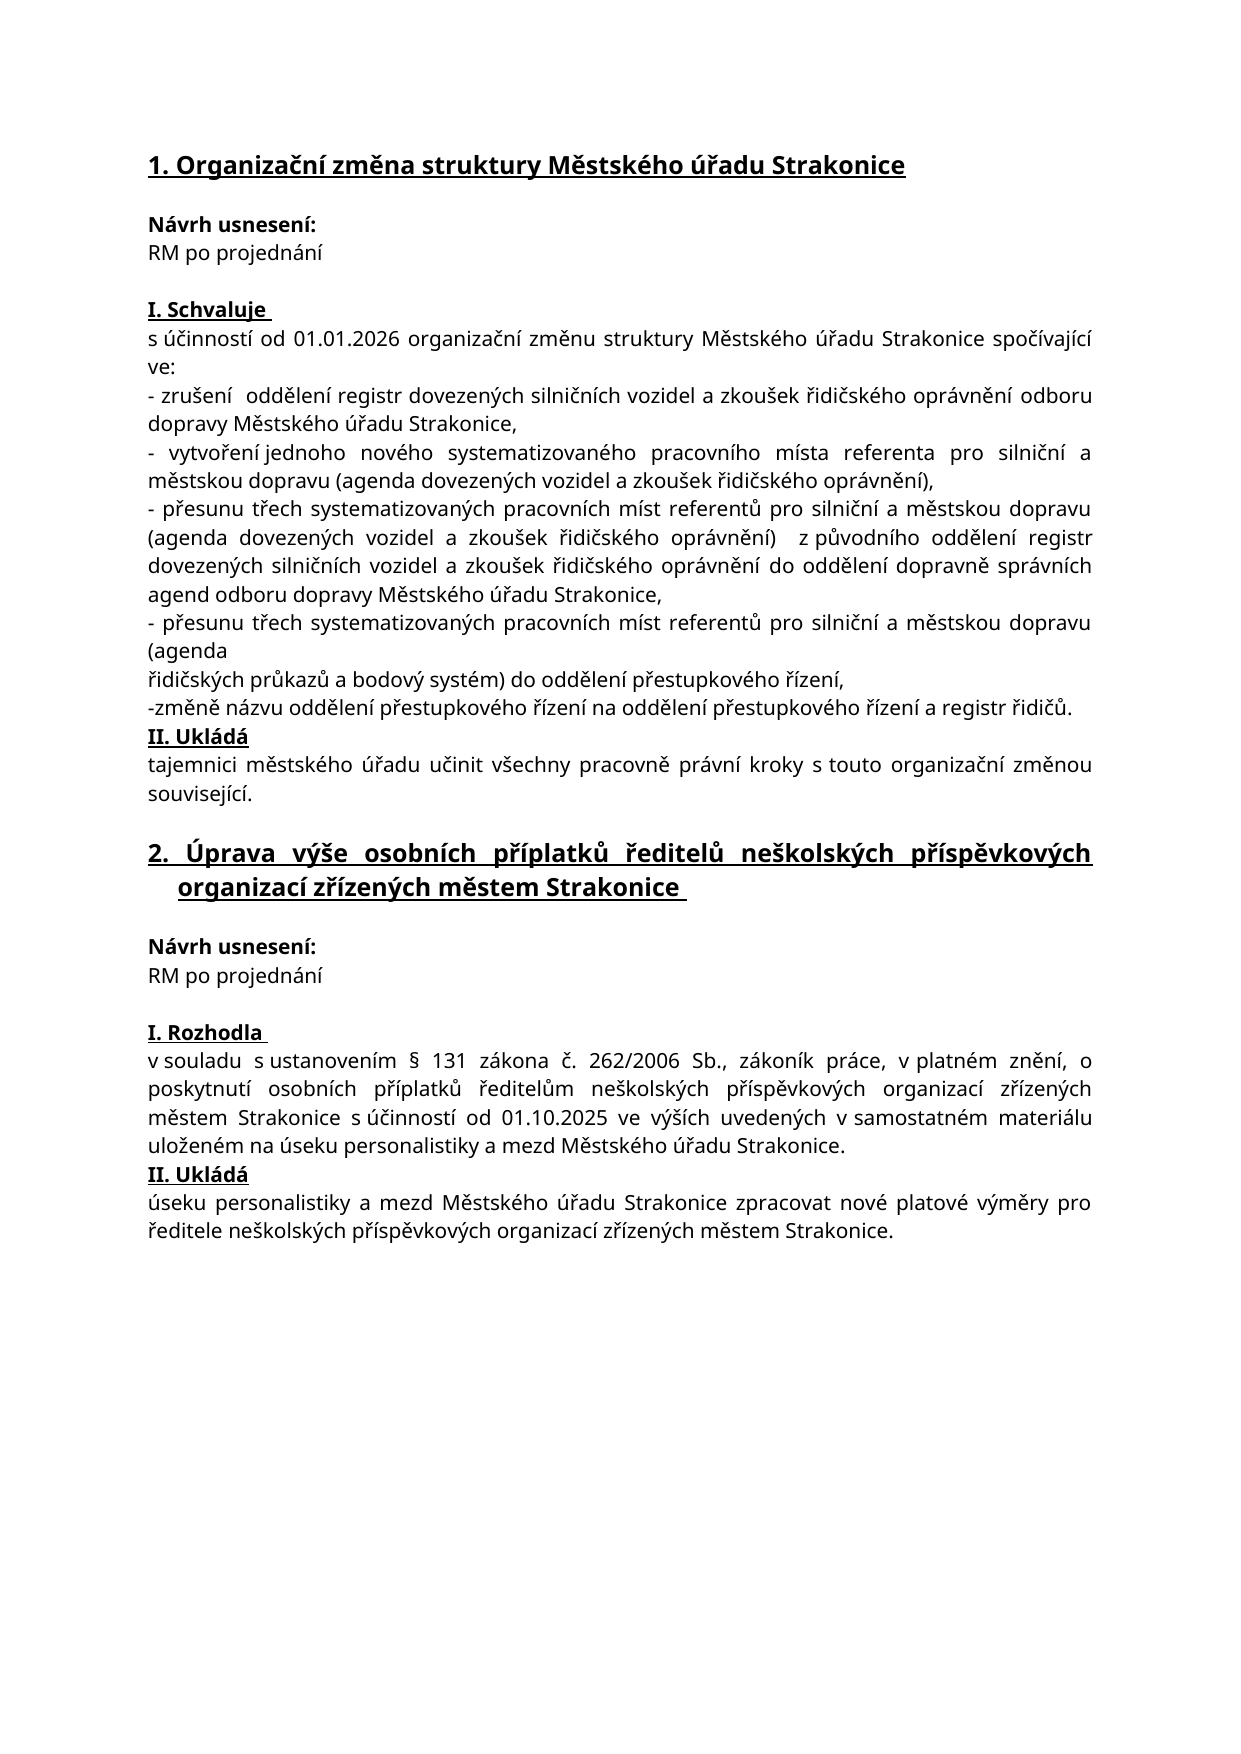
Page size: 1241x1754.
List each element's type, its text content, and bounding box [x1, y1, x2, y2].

subtitle II. Ukládá [148, 722, 1093, 750]
subtitle I. Rozhodla [148, 1018, 1093, 1046]
text - přesunu třech systematizovaných pracovních míst referentů pro silniční a městskou dopravu (agenda dovezených vozidel a zkoušek řidičského oprávnění) z původního oddělení registr dovezených silničních vozidel a zkoušek řidičského oprávnění do oddělení dopravně správních agend odboru dopravy Městského úřadu Strakonice, [148, 494, 1093, 608]
subtitle II. Ukládá [148, 1160, 1093, 1188]
text - zrušení oddělení registr dovezených silničních vozidel a zkoušek řidičského oprávnění odboru dopravy Městského úřadu Strakonice, [148, 381, 1093, 438]
subtitle 1. Organizační změna struktury Městského úřadu Strakonice [148, 148, 1093, 182]
text - přesunu třech systematizovaných pracovních míst referentů pro silniční a městskou dopravu (agenda [148, 608, 1093, 665]
subtitle 2. Úprava výše osobních příplatků ředitelů neškolských příspěvkových organizací zřízených městem Strakonice [148, 866, 1093, 904]
text Návrh usnesení: [148, 932, 1093, 961]
subtitle 2. Úprava výše osobních příplatků ředitelů neškolských příspěvkových organizací zřízených městem Strakonice [148, 836, 1093, 864]
text řidičských průkazů a bodový systém) do oddělení přestupkového řízení, [148, 665, 1093, 693]
subtitle I. Schvaluje [148, 295, 1093, 324]
text -změně názvu oddělení přestupkového řízení na oddělení přestupkového řízení a registr řidičů. [148, 693, 1093, 722]
text RM po projednání [148, 961, 1093, 989]
text v souladu s ustanovením § 131 zákona č. 262/2006 Sb., zákoník práce, v platném znění, o poskytnutí osobních příplatků ředitelům neškolských příspěvkových organizací zřízených městem Strakonice s účinností od 01.10.2025 ve výších uvedených v samostatném materiálu uloženém na úseku personalistiky a mezd Městského úřadu Strakonice. [148, 1046, 1093, 1160]
text s účinností od 01.01.2026 organizační změnu struktury Městského úřadu Strakonice spočívající ve: [148, 324, 1093, 381]
subtitle úseku personalistiky a mezd Městského úřadu Strakonice zpracovat nové platové výměry pro ředitele neškolských příspěvkových organizací zřízených městem Strakonice. [148, 1188, 1093, 1245]
text Návrh usnesení: [148, 210, 1093, 238]
text tajemnici městského úřadu učinit všechny pracovně právní kroky s touto organizační změnou související. [148, 750, 1093, 807]
text RM po projednání [148, 238, 1093, 267]
text - vytvoření jednoho nového systematizovaného pracovního místa referenta pro silniční a městskou dopravu (agenda dovezených vozidel a zkoušek řidičského oprávnění), [148, 438, 1093, 494]
